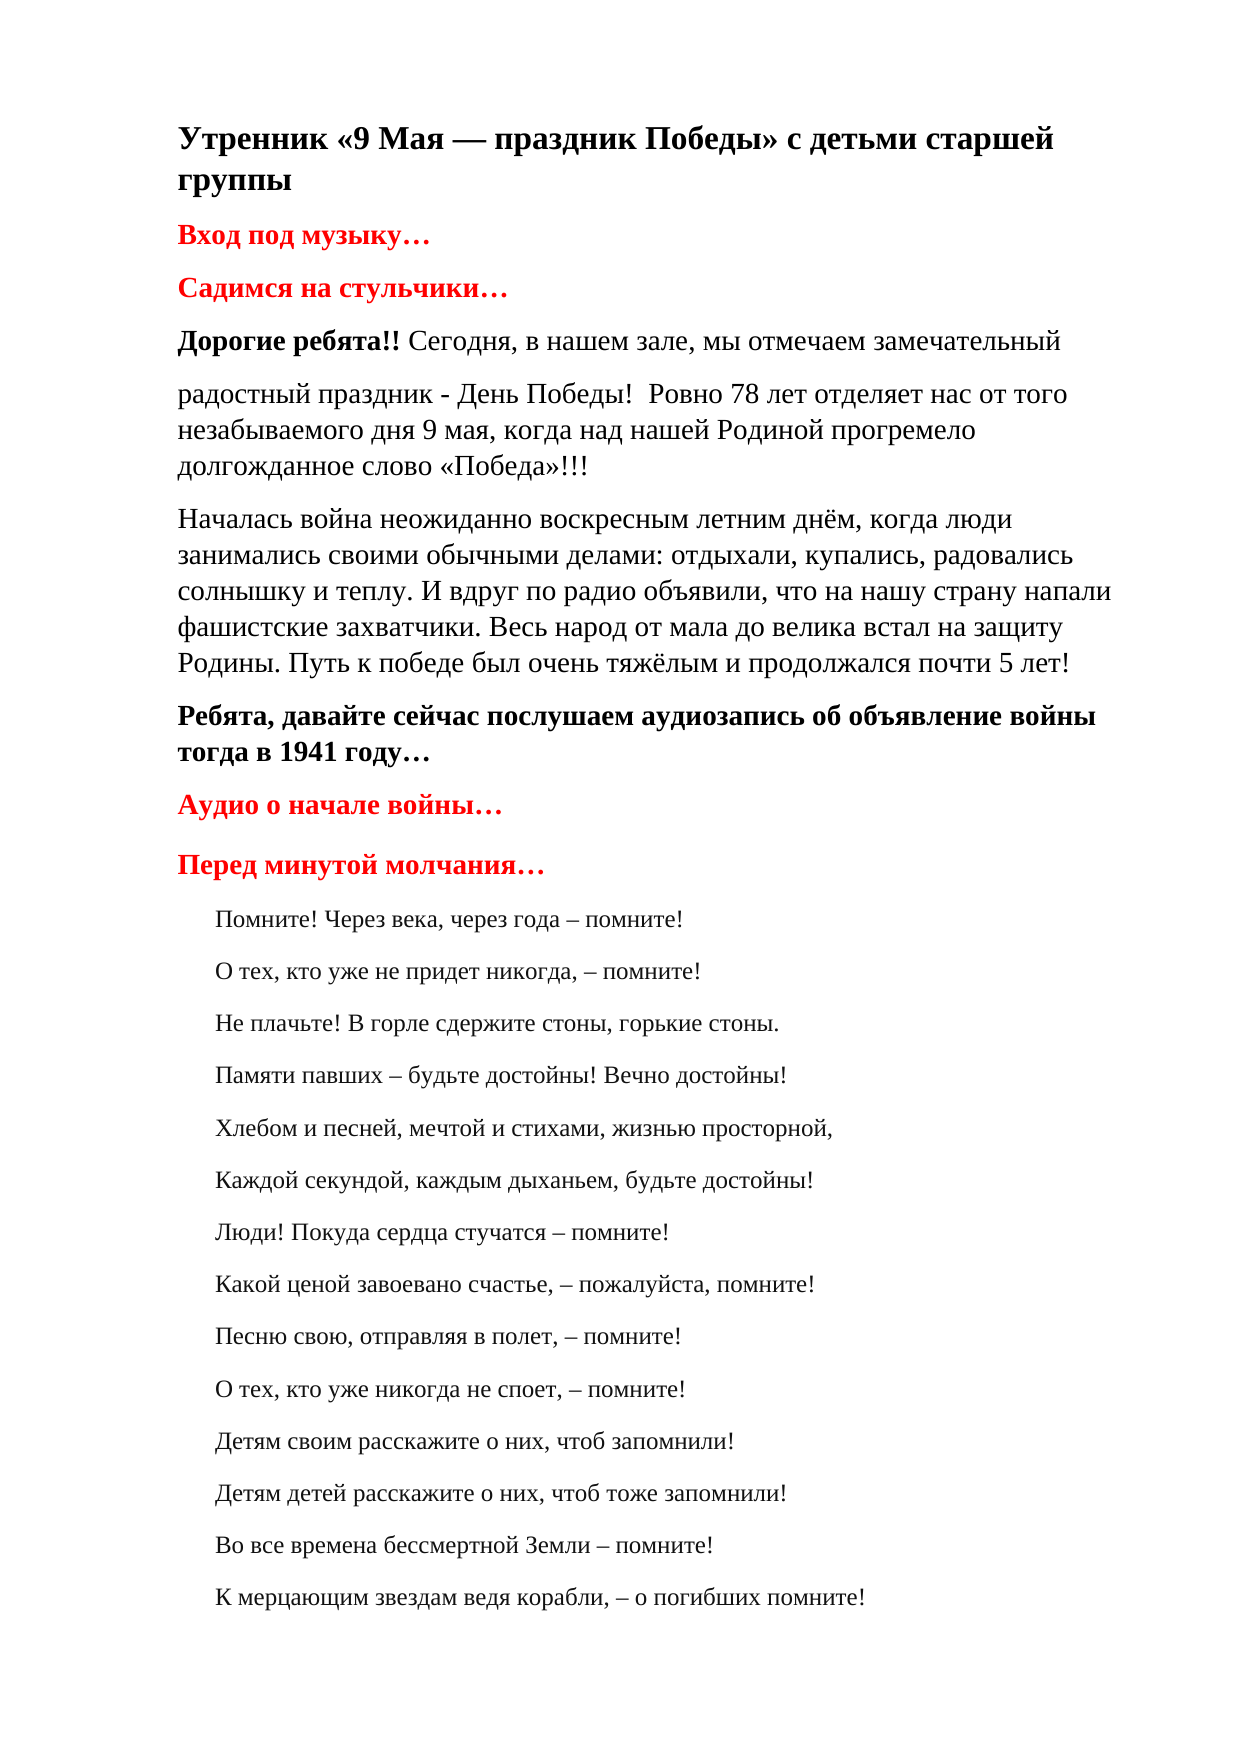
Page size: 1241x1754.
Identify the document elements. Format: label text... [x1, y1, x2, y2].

text О тех, кто уже никогда не споет, – помните! [177, 1374, 1152, 1402]
text Вход под музыку… [177, 217, 1152, 251]
text Помните! Через века, через года – помните! [177, 904, 1152, 933]
text Детям своим расскажите о них, чтоб запомнили! [177, 1426, 1152, 1454]
text Хлебом и песней, мечтой и стихами, жизнью просторной, [177, 1113, 1152, 1141]
text Во все времена бессмертной Земли – помните! [177, 1530, 1152, 1559]
text Началась война неожиданно воскресным летним днём, когда люди занимались своими обычными делами: отдыхали, купались, радовались солнышку и теплу. И вдруг по радио объявили, что на нашу страну напали фашистские захватчики. Весь народ от мала до велика встал на защиту Родины. Путь к победе был очень тяжёлым и продолжался почти 5 лет! [177, 501, 1152, 679]
text Памяти павших – будьте достойны! Вечно достойны! [177, 1061, 1152, 1089]
text Детям детей расскажите о них, чтоб тоже запомнили! [177, 1478, 1152, 1507]
text Не плачьте! В горле сдержите стоны, горькие стоны. [177, 1008, 1152, 1037]
text Люди! Покуда сердца стучатся – помните! [177, 1217, 1152, 1246]
text Каждой секундой, каждым дыханьем, будьте достойны! [177, 1165, 1152, 1194]
text Дорогие ребята!! Сегодня, в нашем зале, мы отмечаем замечательный [177, 323, 1152, 357]
text Садимся на стульчики… [177, 270, 1152, 304]
text Песню свою, отправляя в полет, – помните! [177, 1321, 1152, 1350]
text К мерцающим звездам ведя корабли, – о погибших помните! [177, 1582, 1152, 1611]
text Перед минутой молчания… [177, 847, 1152, 881]
text Какой ценой завоевано счастье, – пожалуйста, помните! [177, 1269, 1152, 1298]
text радостный праздник - День Победы! Ровно 78 лет отделяет нас от того незабываемого дня 9 мая, когда над нашей Родиной прогремело долгожданное слово «Победа»!!! [177, 376, 1152, 482]
text Утренник «9 Мая — праздник Победы» с детьми старшей группы [177, 118, 1152, 198]
text О тех, кто уже не придет никогда, – помните! [177, 956, 1152, 985]
text Аудио о начале войны… [177, 787, 1152, 821]
text Ребята, давайте сейчас послушаем аудиозапись об объявление войны тогда в 1941 году… [177, 698, 1152, 768]
